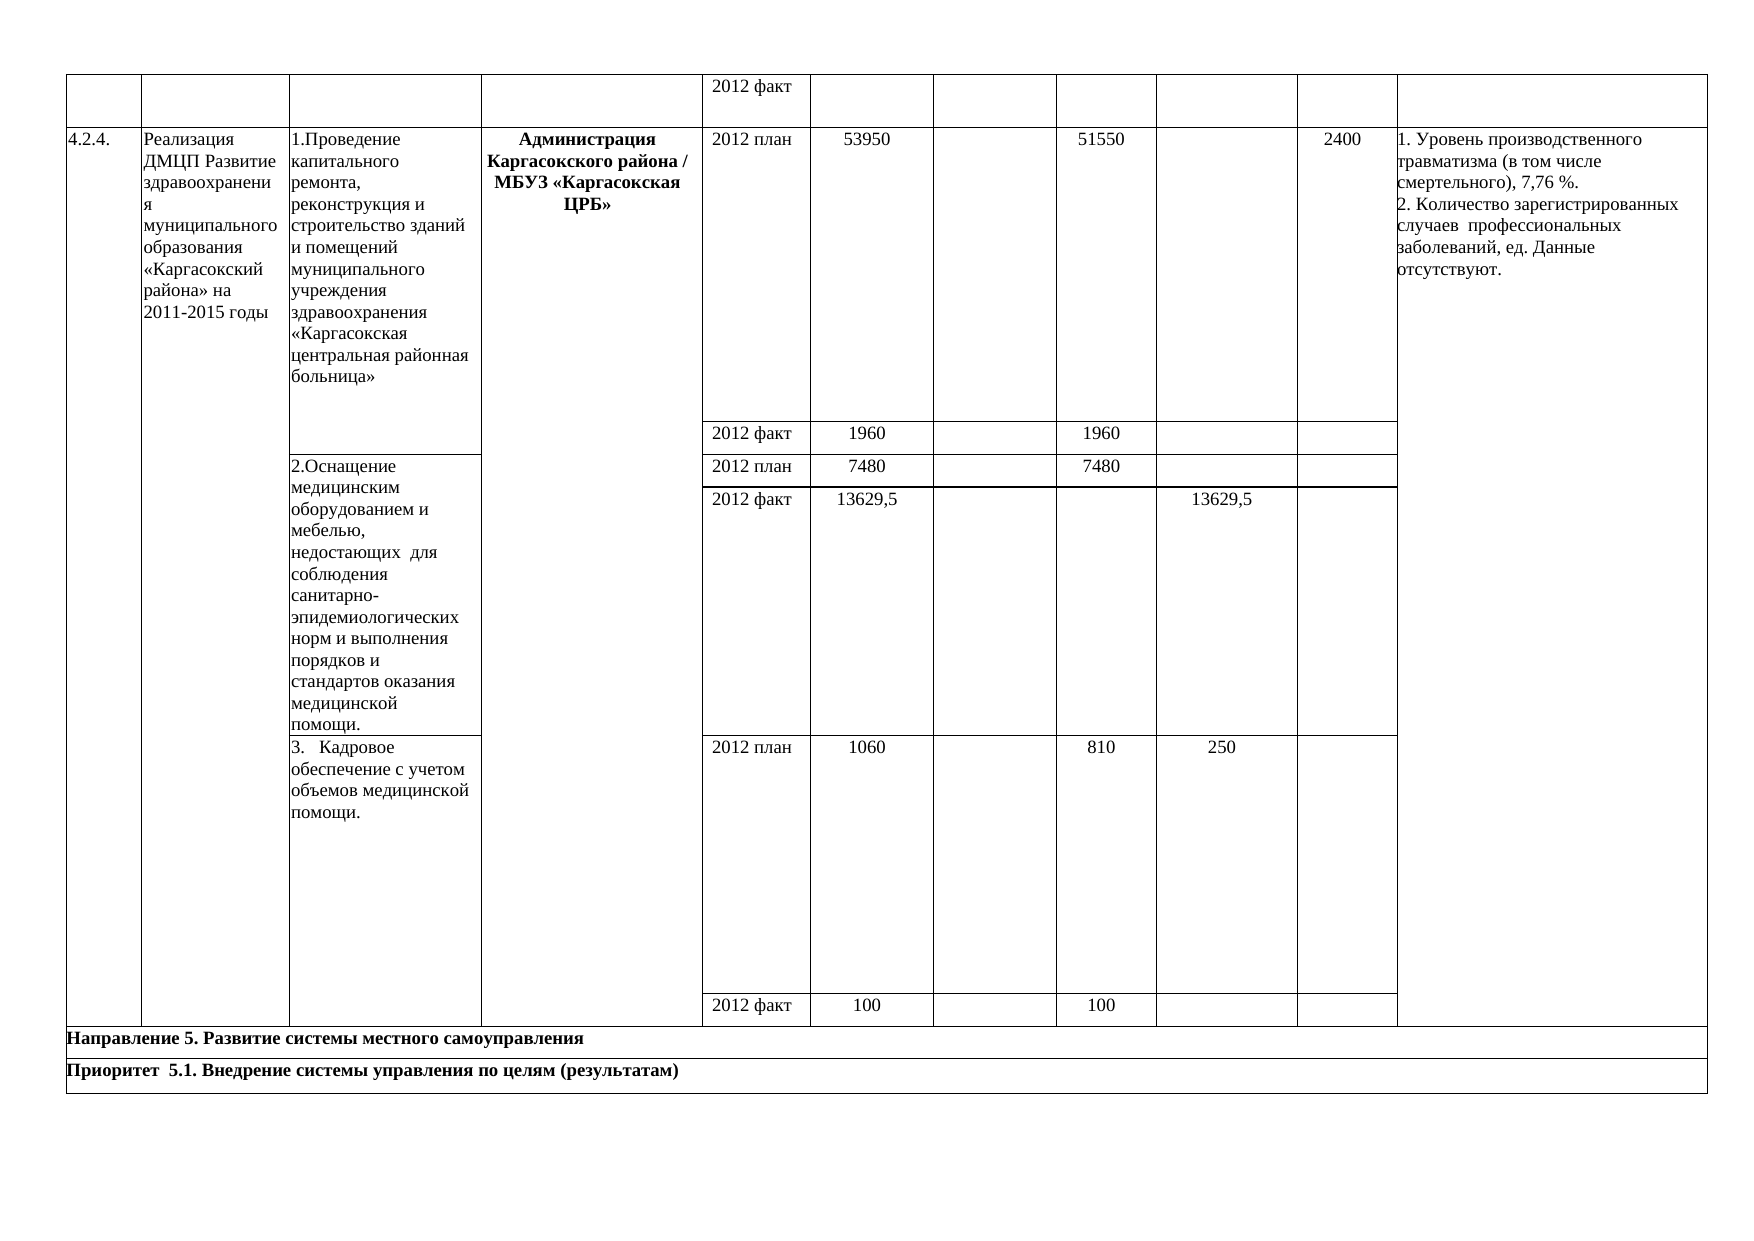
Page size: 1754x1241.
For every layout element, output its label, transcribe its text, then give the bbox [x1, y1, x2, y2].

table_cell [290, 75, 481, 127]
table_cell [934, 422, 1056, 453]
table_cell 1.Проведение капитального ремонта, реконструкция и строительство зданий и помещений муниципального учреждения здравоохранения «Каргасокская центральная районная больница» [290, 128, 481, 453]
table_cell 2012 факт [703, 75, 810, 127]
table_cell 2012 план [703, 736, 810, 993]
table_cell Приоритет 5.1. Внедрение системы управления по целям (результатам) [67, 1059, 1707, 1093]
table_cell [482, 75, 702, 127]
table_cell [1157, 994, 1297, 1026]
table_cell 2.Оснащение медицинским оборудованием и мебелью, недостающих для соблюдения санитарно-эпидемиологических норм и выполнения порядков и стандартов оказания медицинской помощи. [290, 455, 481, 735]
table_cell [1298, 994, 1397, 1026]
table_cell [1057, 75, 1156, 127]
table_cell Реализация ДМЦП Развитие здравоохранения муниципального образования «Каргасокский района» на 2011-2015 годы [142, 128, 289, 1026]
table_cell 2012 факт [703, 488, 810, 735]
table_cell 1960 [811, 422, 933, 453]
table_cell 2400 [1298, 128, 1397, 421]
table_cell [934, 994, 1056, 1026]
table_cell [934, 488, 1056, 735]
table_cell [1157, 128, 1297, 421]
table_cell [1157, 422, 1297, 453]
table_cell 4.2.4. [67, 128, 141, 1026]
table_cell 810 [1057, 736, 1156, 993]
table_cell 2012 план [703, 455, 810, 486]
table_cell 13629,5 [811, 488, 933, 735]
table_cell 100 [811, 994, 933, 1026]
table_cell [934, 75, 1056, 127]
table_cell Администрация Каргасокского района / МБУЗ «Каргасокская ЦРБ» [482, 128, 702, 1026]
table_cell 1. Уровень производственного травматизма (в том числе смертельного), 7,76 %. 2. Количество зарегистрированных случаев профессиональных заболеваний, ед. Данные отсутствуют. [1398, 128, 1707, 1026]
table_cell [1157, 455, 1297, 486]
table_cell [1298, 422, 1397, 453]
table_cell 13629,5 [1157, 488, 1297, 735]
table_cell [1298, 488, 1397, 735]
table_cell 250 [1157, 736, 1297, 993]
table_cell 2012 факт [703, 994, 810, 1026]
table_cell 1960 [1057, 422, 1156, 453]
table_cell [934, 128, 1056, 421]
table_cell Направление 5. Развитие системы местного самоуправления [67, 1027, 1707, 1058]
table_cell 3. Кадровое обеспечение с учетом объемов медицинской помощи. [290, 736, 481, 1026]
table_cell [1298, 736, 1397, 993]
table_cell [811, 75, 933, 127]
table_cell 2012 факт [703, 422, 810, 453]
table_cell 51550 [1057, 128, 1156, 421]
table_cell [1298, 75, 1397, 127]
table_cell 1060 [811, 736, 933, 993]
table_cell 7480 [1057, 455, 1156, 486]
table_cell [1057, 488, 1156, 735]
table_cell [1298, 455, 1397, 486]
table_cell [934, 736, 1056, 993]
table_cell [1157, 75, 1297, 127]
table_cell 2012 план [703, 128, 810, 421]
table_cell 7480 [811, 455, 933, 486]
table_cell [934, 455, 1056, 486]
table_cell 53950 [811, 128, 933, 421]
table_cell 100 [1057, 994, 1156, 1026]
